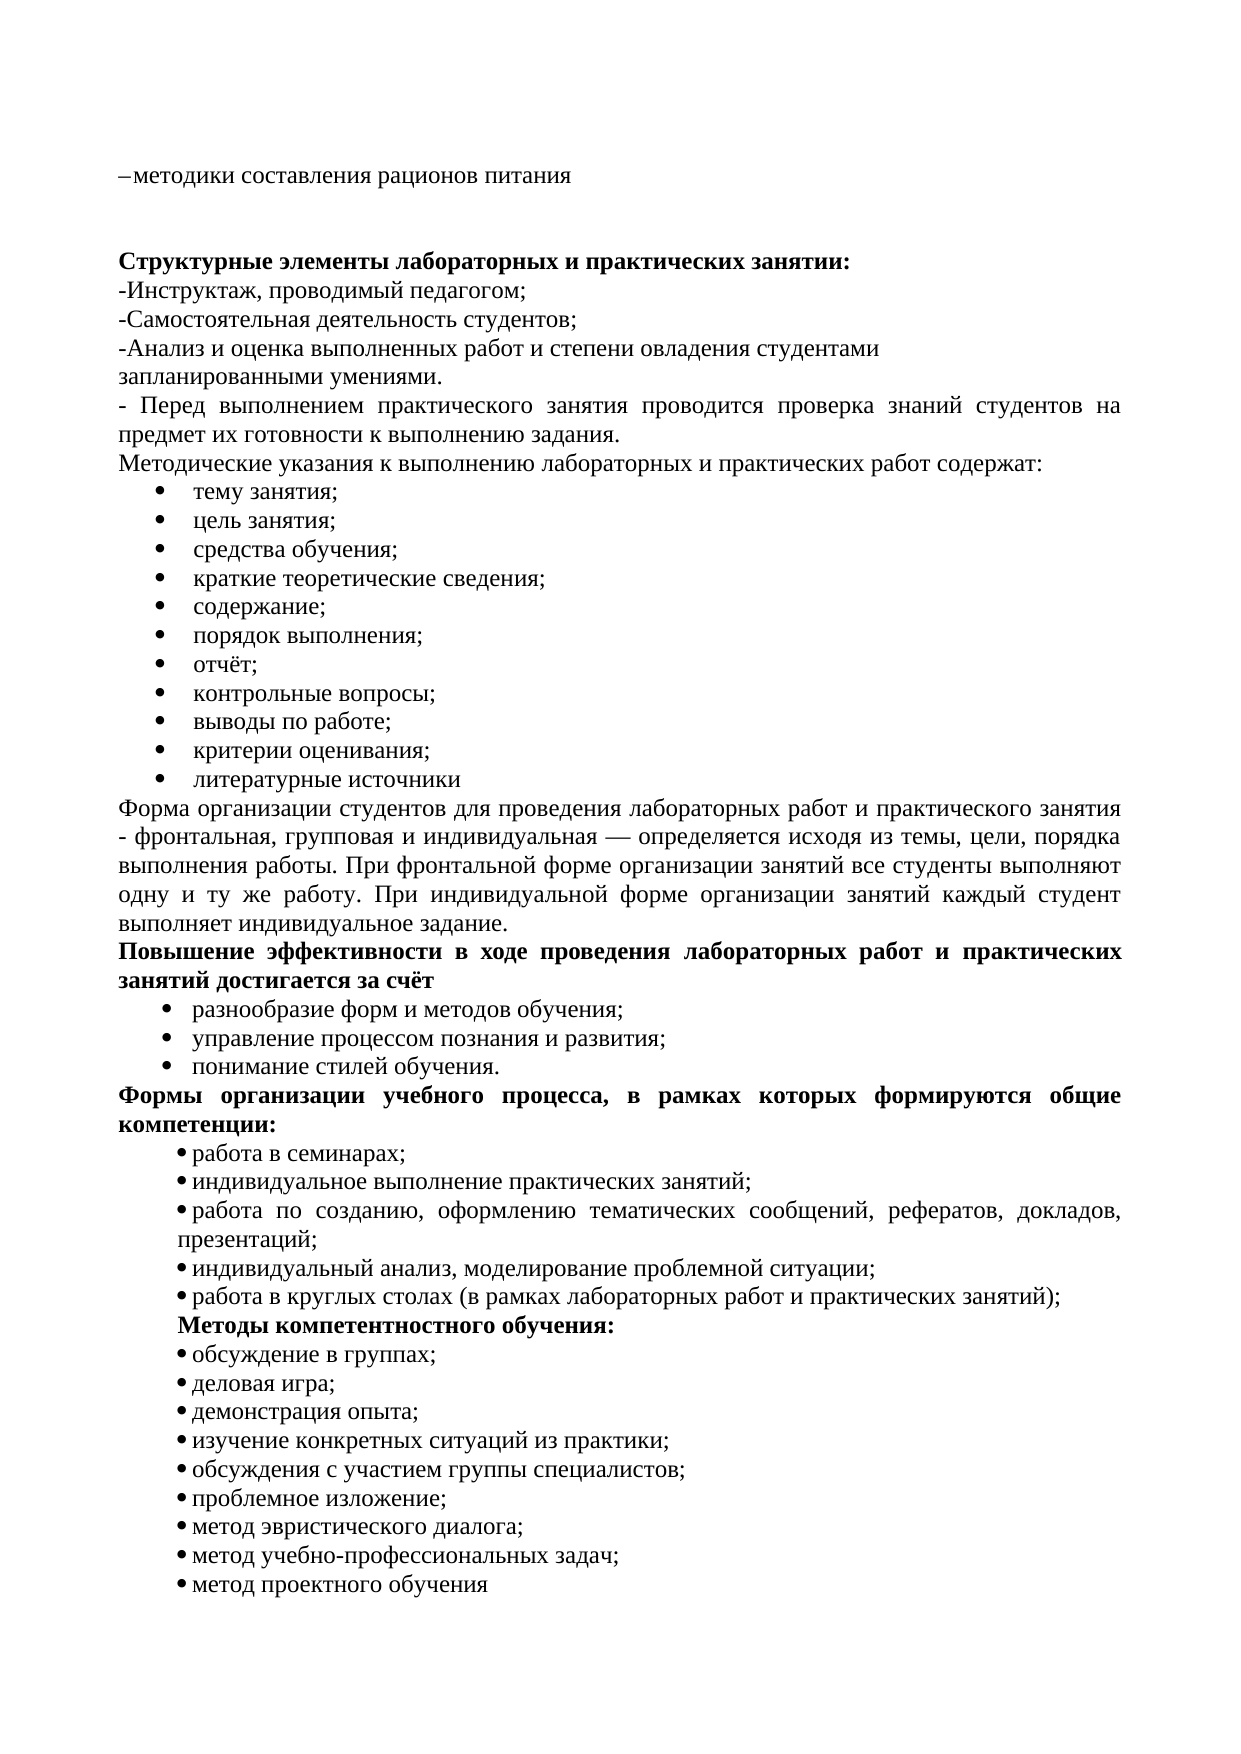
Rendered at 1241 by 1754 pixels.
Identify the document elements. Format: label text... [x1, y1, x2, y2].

list понимание стилей обучения. [162, 1051, 1122, 1080]
text Повышение эффективности в ходе проведения лабораторных работ и практических занятий достигается за счёт [118, 936, 1122, 994]
text Формы организации учебного процесса, в рамках которых формируются общие компетенции: [118, 1080, 1122, 1138]
list выводы по работе; [156, 706, 1122, 735]
list метод учебно-профессиональных задач; [177, 1540, 1122, 1569]
list изучение конкретных ситуаций из практики; [177, 1425, 1122, 1454]
list деловая игра; [177, 1368, 1122, 1396]
text -Инструктаж, проводимый педагогом; [118, 275, 1122, 304]
text Форма организации студентов для проведения лабораторных работ и практического занятия - фронтальная, групповая и индивидуальная — определяется исходя из темы, цели, порядка выполнения работы. При фронтальной форме организации занятий все студенты выполняют одну и ту же работу. При индивидуальной форме организации занятий каждый студент выполняет индивидуальное задание. [118, 793, 1122, 936]
list отчёт; [156, 649, 1122, 678]
list разнообразие форм и методов обучения; [162, 994, 1122, 1023]
list литературные источники [156, 764, 1122, 793]
list работа в круглых столах (в рамках лабораторных работ и практических занятий); [177, 1281, 1122, 1310]
list тему занятия; [156, 476, 1122, 505]
text Методические указания к выполнению лабораторных и практических работ содержат: [118, 448, 1122, 476]
list проблемное изложение; [177, 1483, 1122, 1511]
list метод проектного обучения [177, 1569, 1122, 1598]
list цель занятия; [156, 505, 1122, 534]
list работа в семинарах; [177, 1138, 1122, 1166]
list краткие теоретические сведения; [156, 563, 1122, 591]
list порядок выполнения; [156, 620, 1122, 649]
text Методы компетентностного обучения: [177, 1310, 1122, 1339]
text Структурные элементы лабораторных и практических занятии: [118, 246, 1122, 275]
list метод эвристического диалога; [177, 1511, 1122, 1540]
list индивидуальное выполнение практических занятий; [177, 1166, 1122, 1195]
list управление процессом познания и развития; [162, 1023, 1122, 1051]
list демонстрация опыта; [177, 1396, 1122, 1425]
list обсуждения с участием группы специалистов; [177, 1454, 1122, 1483]
text -Самостоятельная деятельность студентов; [118, 304, 1122, 333]
list контрольные вопросы; [156, 678, 1122, 706]
text -Анализ и оценка выполненных работ и степени овладения студентами [118, 333, 1122, 361]
list методики составления рационов питания [118, 160, 1122, 189]
text - Перед выполнением практического занятия проводится проверка знаний студентов на предмет их готовности к выполнению задания. [118, 390, 1122, 448]
list содержание; [156, 591, 1122, 620]
list средства обучения; [156, 534, 1122, 563]
list критерии оценивания; [156, 735, 1122, 764]
list обсуждение в группах; [177, 1339, 1122, 1368]
list работа по созданию, оформлению тематических сообщений, рефератов, докладов, презентаций; [177, 1195, 1122, 1253]
text запланированными умениями. [118, 361, 1122, 390]
list индивидуальный анализ, моделирование проблемной ситуации; [177, 1253, 1122, 1281]
